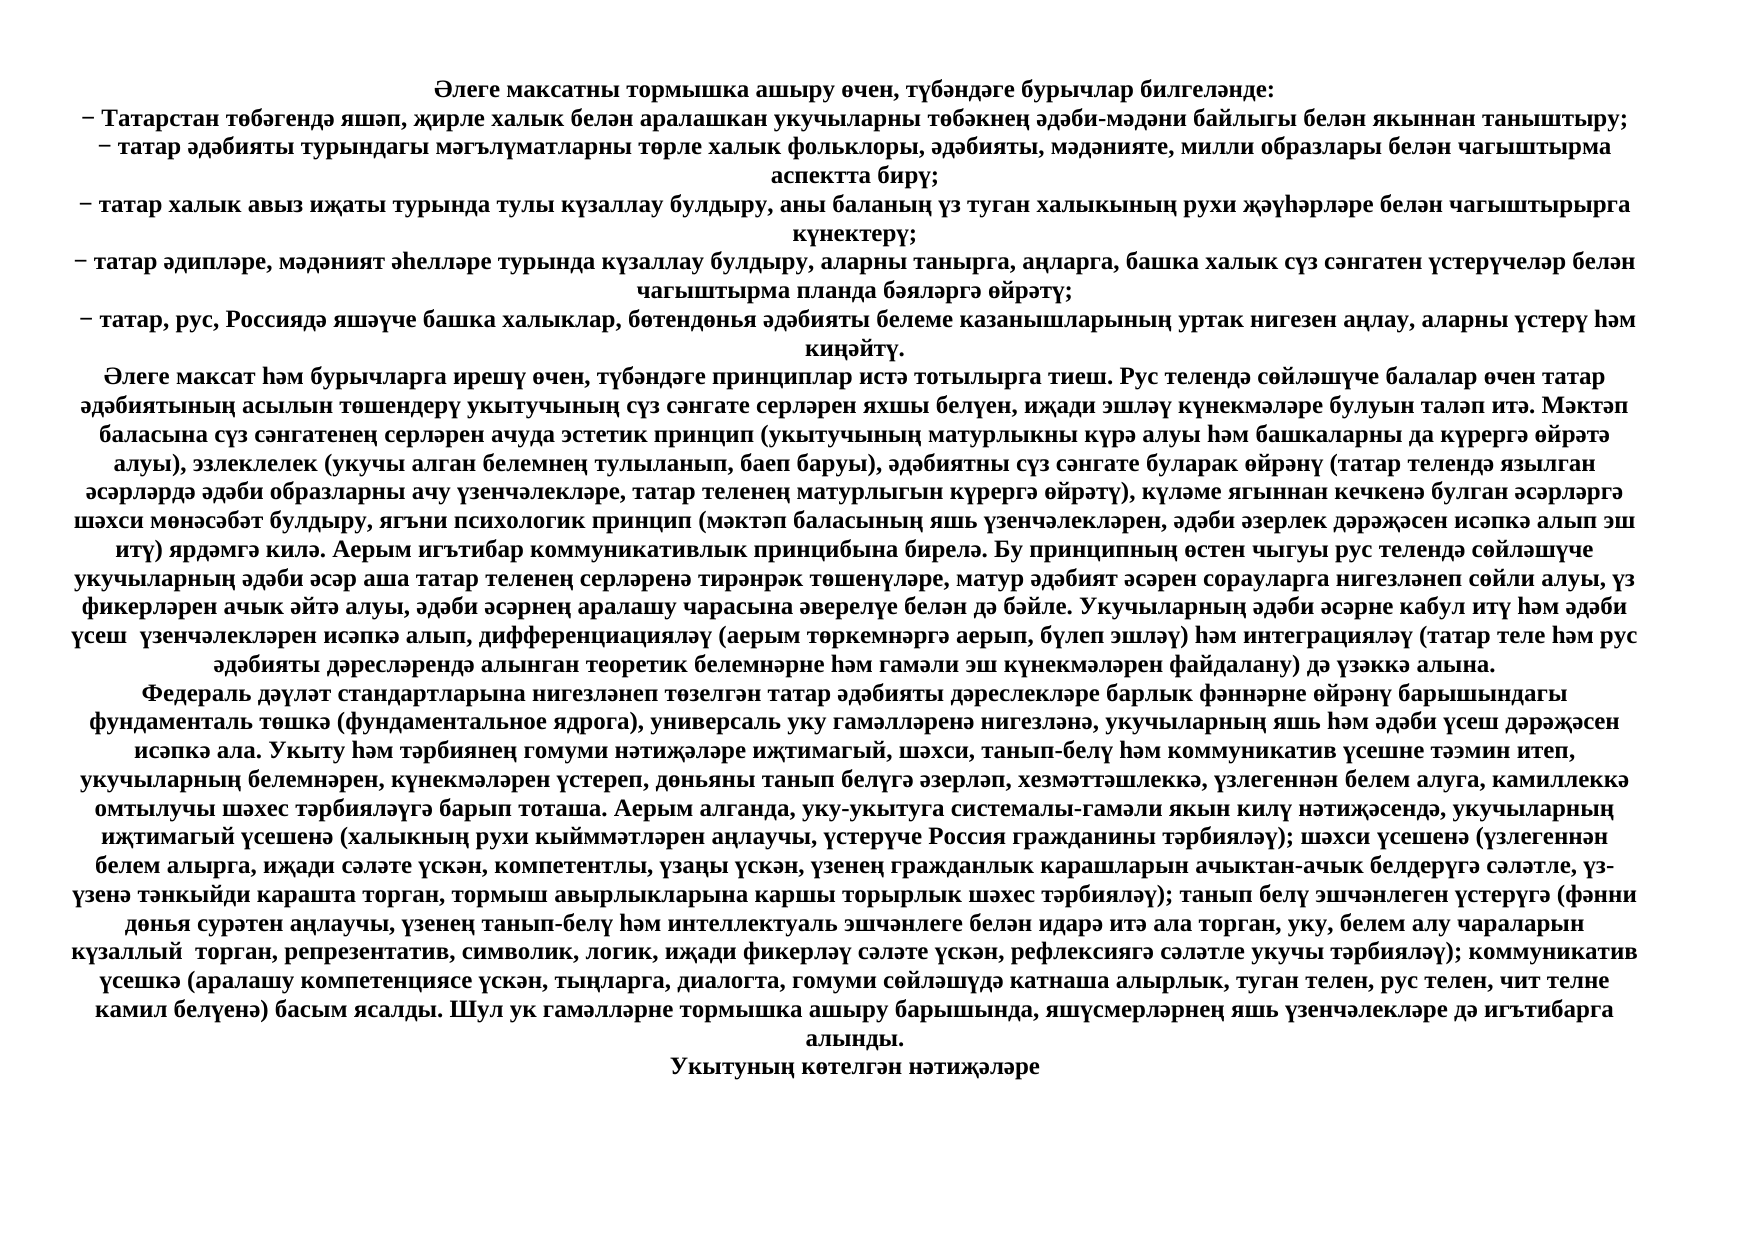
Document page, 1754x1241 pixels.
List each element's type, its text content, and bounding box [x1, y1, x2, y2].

text − Татарстан төбәгендә яшәп, җирле халык белән аралашкан укучыларны төбәкнең әдәби-мәдәни байлыгы белән якыннан таныштыру; [67, 103, 1643, 131]
text Укытуның көтелгән нәтиҗәләре [67, 1051, 1643, 1080]
text Федераль дәүләт стандартларына нигезләнеп төзелгән татар әдәбияты дәреслекләре барлык фәннәрне өйрәнү барышындагы фундаменталь төшкә (фундаментальное ядрога), универсаль уку гамәлләренә нигезләнә, укучыларның яшь һәм әдәби үсеш дәрәҗәсен исәпкә ала. Укыту һәм тәрбиянең гомуми нәтиҗәләре иҗтимагый, шәхси, танып-белү һәм коммуникатив үсешне тәэмин итеп, укучыларның белемнәрен, күнекмәләрен үстереп, дөньяны танып белүгә әзерләп, хезмәттәшлеккә, үзлегеннән белем алуга, камиллеккә омтылучы шәхес тәрбияләүгә барып тоташа. Аерым алганда, уку-укытуга системалы-гамәли якын килү нәтиҗәсендә, укучыларның иҗтимагый үсешенә (халыкның рухи кыйммәтләрен аңлаучы, үстерүче Россия гражданины тәрбияләү); шәхси үсешенә (үзлегеннән белем алырга, иҗади сәләте үскән, компетентлы, үзаңы үскән, үзенең гражданлык карашларын ачыктан-ачык белдерүгә сәләтле, үз-үзенә тәнкыйди карашта торган, тормыш авырлыкларына каршы торырлык шәхес тәрбияләү); танып белү эшчәнлеген үстерүгә (фәнни дөнья сурәтен аңлаучы, үзенең танып-белү һәм интеллектуаль эшчәнлеге белән идарә итә ала торган, уку, белем алу чараларын күзаллый торган, репрезентатив, символик, логик, иҗади фикерләү сәләте үскән, рефлексиягә сәләтле укучы тәрбияләү); коммуникатив үсешкә (аралашу компетенциясе үскән, тыңларга, диалогта, гомуми сөйләшүдә катнаша алырлык, туган телен, рус телен, чит телне камил белүенә) басым ясалды. Шул ук гамәлләрне тормышка ашыру барышында, яшүсмерләрнең яшь үзенчәлекләре дә игътибарга алынды. [67, 678, 1643, 1051]
text − татар, рус, Россиядә яшәүче башка халыклар, бөтендөнья әдәбияты белеме казанышларының уртак нигезен аңлау, аларны үстерү һәм киңәйтү. [67, 304, 1643, 361]
text − татар әдипләре, мәдәният әһелләре турында күзаллау булдыру, аларны танырга, аңларга, башка халык сүз сәнгатен үстерүчеләр белән чагыштырма планда бәяләргә өйрәтү; [67, 246, 1643, 304]
text Әлеге максат һәм бурычларга ирешү өчен, түбәндәге принциплар истә тотылырга тиеш. Рус телендә сөйләшүче балалар өчен татар әдәбиятының асылын төшендерү укытучының сүз сәнгате серләрен яхшы белүен, иҗади эшләү күнекмәләре булуын таләп итә. Мәктәп баласына сүз сәнгатенең серләрен ачуда эстетик принцип (укытучының матурлыкны күрә алуы һәм башкаларны да күрергә өйрәтә алуы), эзлеклелек (укучы алган белемнең тулыланып, баеп баруы), әдәбиятны сүз сәнгате буларак өйрәнү (татар телендә язылган әсәрләрдә әдәби образларны ачу үзенчәлекләре, татар теленең матурлыгын күрергә өйрәтү), күләме ягыннан кечкенә булган әсәрләргә шәхси мөнәсәбәт булдыру, ягъни психологик принцип (мәктәп баласының яшь үзенчәлекләрен, әдәби әзерлек дәрәҗәсен исәпкә алып эш итү) ярдәмгә килә. Аерым игътибар коммуникативлык принцибына бирелә. Бу принципның өстен чыгуы рус телендә сөйләшүче укучыларның әдәби әсәр аша татар теленең серләренә тирәнрәк төшенүләре, матур әдәбият әсәрен сорауларга нигезләнеп сөйли алуы, үз фикерләрен ачык әйтә алуы, әдәби әсәрнең аралашу чарасына әверелүе белән дә бәйле. Укучыларның әдәби әсәрне кабул итү һәм әдәби үсеш үзенчәлекләрен исәпкә алып, дифференциацияләү (аерым төркемнәргә аерып, бүлеп эшләү) һәм интеграцияләү (татар теле һәм рус әдәбияты дәресләрендә алынган теоретик белемнәрне һәм гамәли эш күнекмәләрен файдалану) дә үзәккә алына. [67, 361, 1643, 678]
text − татар халык авыз иҗаты турында тулы күзаллау булдыру, аны баланың үз туган халыкының рухи җәүһәрләре белән чагыштырырга күнектерү; [67, 189, 1643, 246]
text − татар әдәбияты турындагы мәгълүматларны төрле халык фольклоры, әдәбияты, мәдәнияте, милли образлары белән чагыштырма аспектта бирү; [67, 131, 1643, 189]
text Әлеге максатны тормышка ашыру өчен, түбәндәге бурычлар билгеләнде: [67, 74, 1643, 103]
